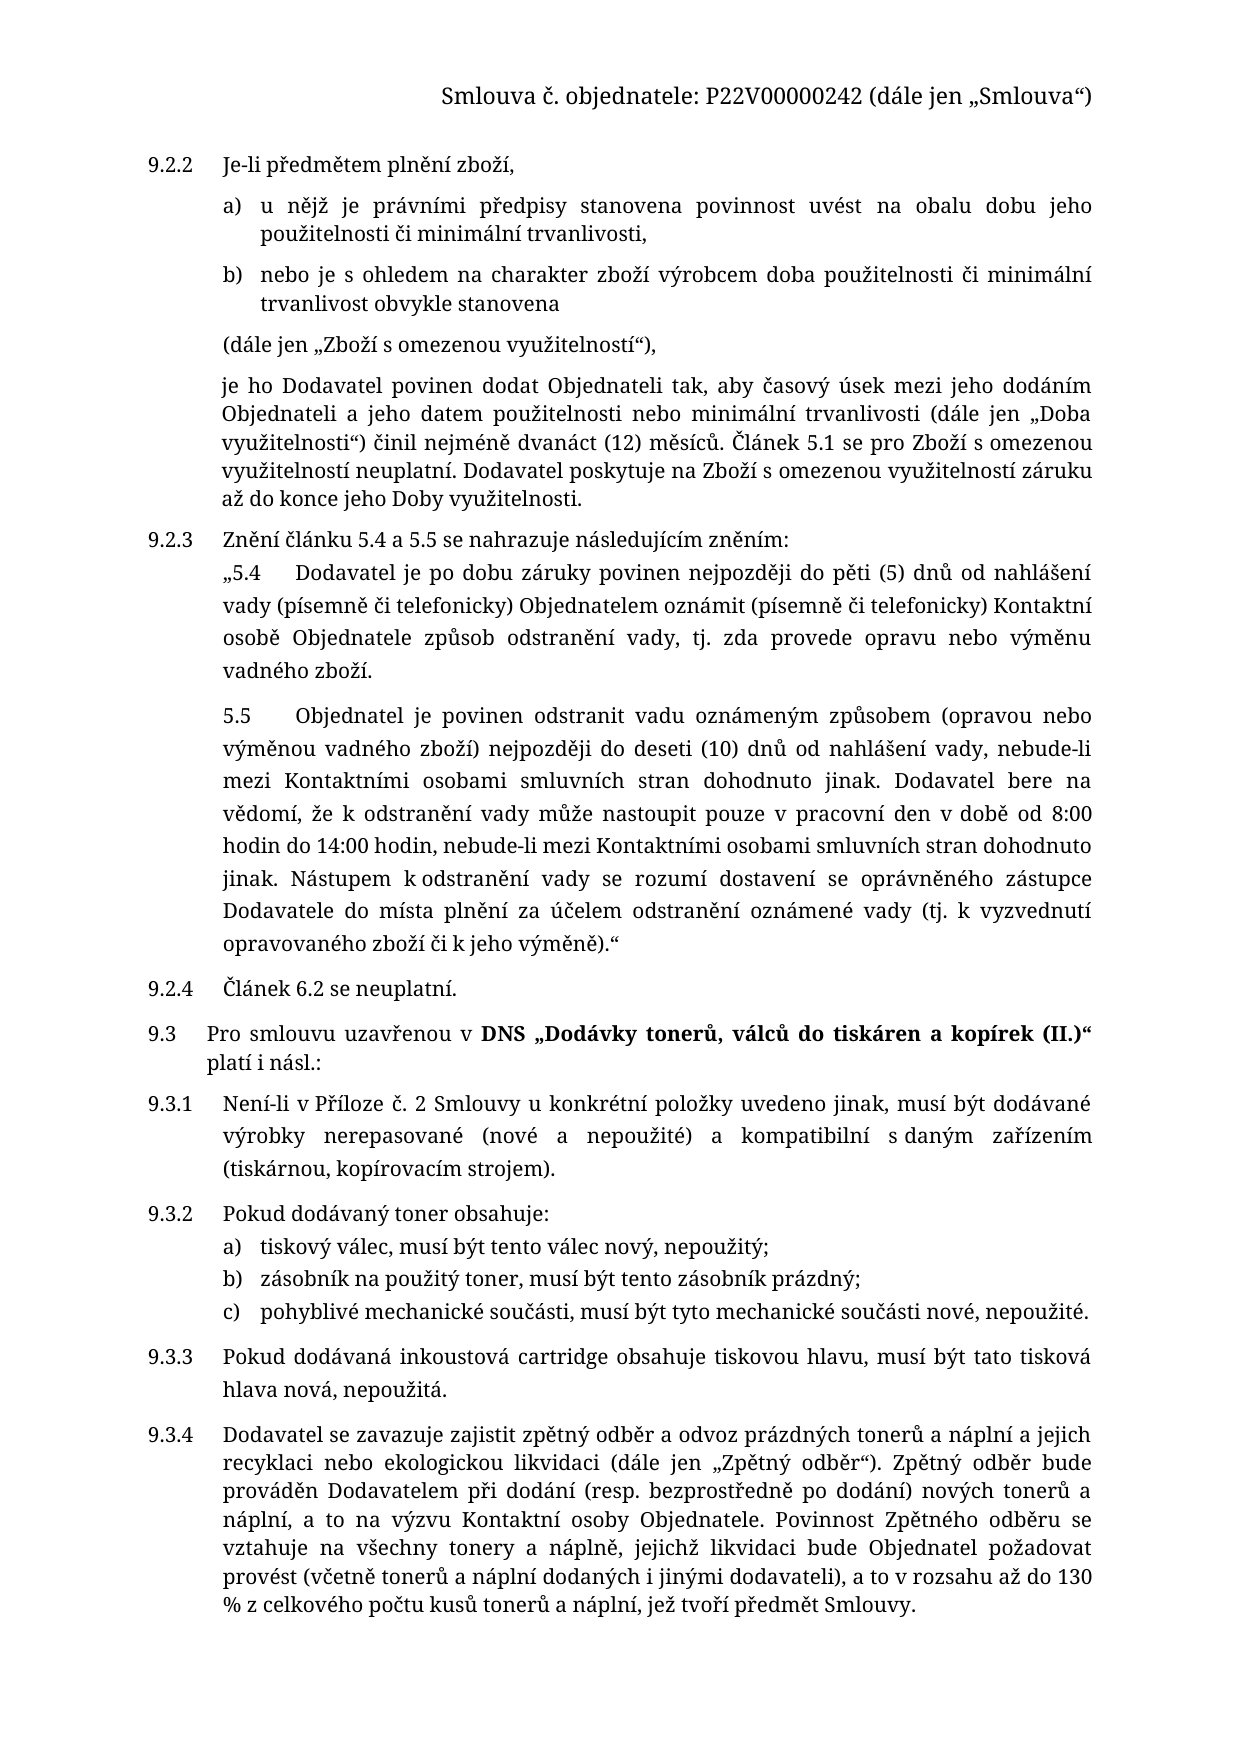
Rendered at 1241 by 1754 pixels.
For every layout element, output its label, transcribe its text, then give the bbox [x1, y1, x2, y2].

list Je-li předmětem plnění zboží, [148, 150, 1093, 179]
list Pokud dodávaný toner obsahuje: [148, 1199, 1093, 1228]
list Není-li v Příloze č. 2 Smlouvy u konkrétní položky uvedeno jinak, musí být dodávané výrobky nerepasované (nové a nepoužité) a kompatibilní s daným zařízením (tiskárnou, kopírovacím strojem). [148, 1089, 1093, 1182]
list nebo je s ohledem na charakter zboží výrobcem doba použitelnosti či minimální trvanlivost obvykle stanovena [223, 261, 1093, 317]
list „5.4 Dodavatel je po dobu záruky povinen nejpozději do pěti (5) dnů od nahlášení vady (písemně či telefonicky) Objednatelem oznámit (písemně či telefonicky) Kontaktní osobě Objednatele způsob odstranění vady, tj. zda provede opravu nebo výměnu vadného zboží. [223, 558, 1093, 684]
list u nějž je právními předpisy stanovena povinnost uvést na obalu dobu jeho použitelnosti či minimální trvanlivosti, [223, 191, 1093, 248]
list Pokud dodávaná inkoustová cartridge obsahuje tiskovou hlavu, musí být tato tisková hlava nová, nepoužitá. [148, 1342, 1093, 1403]
list zásobník na použitý toner, musí být tento zásobník prázdný; [223, 1264, 1093, 1293]
list tiskový válec, musí být tento válec nový, nepoužitý; [223, 1232, 1093, 1260]
text (dále jen „Zboží s omezenou využitelností“), [223, 330, 1093, 358]
text je ho Dodavatel povinen dodat Objednateli tak, aby časový úsek mezi jeho dodáním Objednateli a jeho datem použitelnosti nebo minimální trvanlivosti (dále jen „Doba využitelnosti“) činil nejméně dvanáct (12) měsíců. Článek 5.1 se pro Zboží s omezenou využitelností neuplatní. Dodavatel poskytuje na Zboží s omezenou využitelností záruku až do konce jeho Doby využitelnosti. [221, 371, 1093, 513]
list Znění článku 5.4 a 5.5 se nahrazuje následujícím zněním: [148, 526, 1093, 554]
list pohyblivé mechanické součásti, musí být tyto mechanické součásti nové, nepoužité. [223, 1297, 1093, 1325]
list 5.5 Objednatel je povinen odstranit vadu oznámeným způsobem (opravou nebo výměnou vadného zboží) nejpozději do deseti (10) dnů od nahlášení vady, nebude-li mezi Kontaktními osobami smluvních stran dohodnuto jinak. Dodavatel bere na vědomí, že k odstranění vady může nastoupit pouze v pracovní den v době od 8:00 hodin do 14:00 hodin, nebude-li mezi Kontaktními osobami smluvních stran dohodnuto jinak. Nástupem k odstranění vady se rozumí dostavení se oprávněného zástupce Dodavatele do místa plnění za účelem odstranění oznámené vady (tj. k vyzvednutí opravovaného zboží či k jeho výměně).“ [223, 701, 1093, 958]
list Pro smlouvu uzavřenou v DNS „Dodávky tonerů, válců do tiskáren a kopírek (II.)“ platí i násl.: [148, 1019, 1093, 1076]
list Dodavatel se zavazuje zajistit zpětný odběr a odvoz prázdných tonerů a náplní a jejich recyklaci nebo ekologickou likvidaci (dále jen „Zpětný odběr“). Zpětný odběr bude prováděn Dodavatelem při dodání (resp. bezprostředně po dodání) nových tonerů a náplní, a to na výzvu Kontaktní osoby Objednatele. Povinnost Zpětného odběru se vztahuje na všechny tonery a náplně, jejichž likvidaci bude Objednatel požadovat provést (včetně tonerů a náplní dodaných i jinými dodavateli), a to v rozsahu až do 130 % z celkového počtu kusů tonerů a náplní, jež tvoří předmět Smlouvy. [148, 1420, 1093, 1619]
list Článek 6.2 se neuplatní. [148, 974, 1093, 1003]
